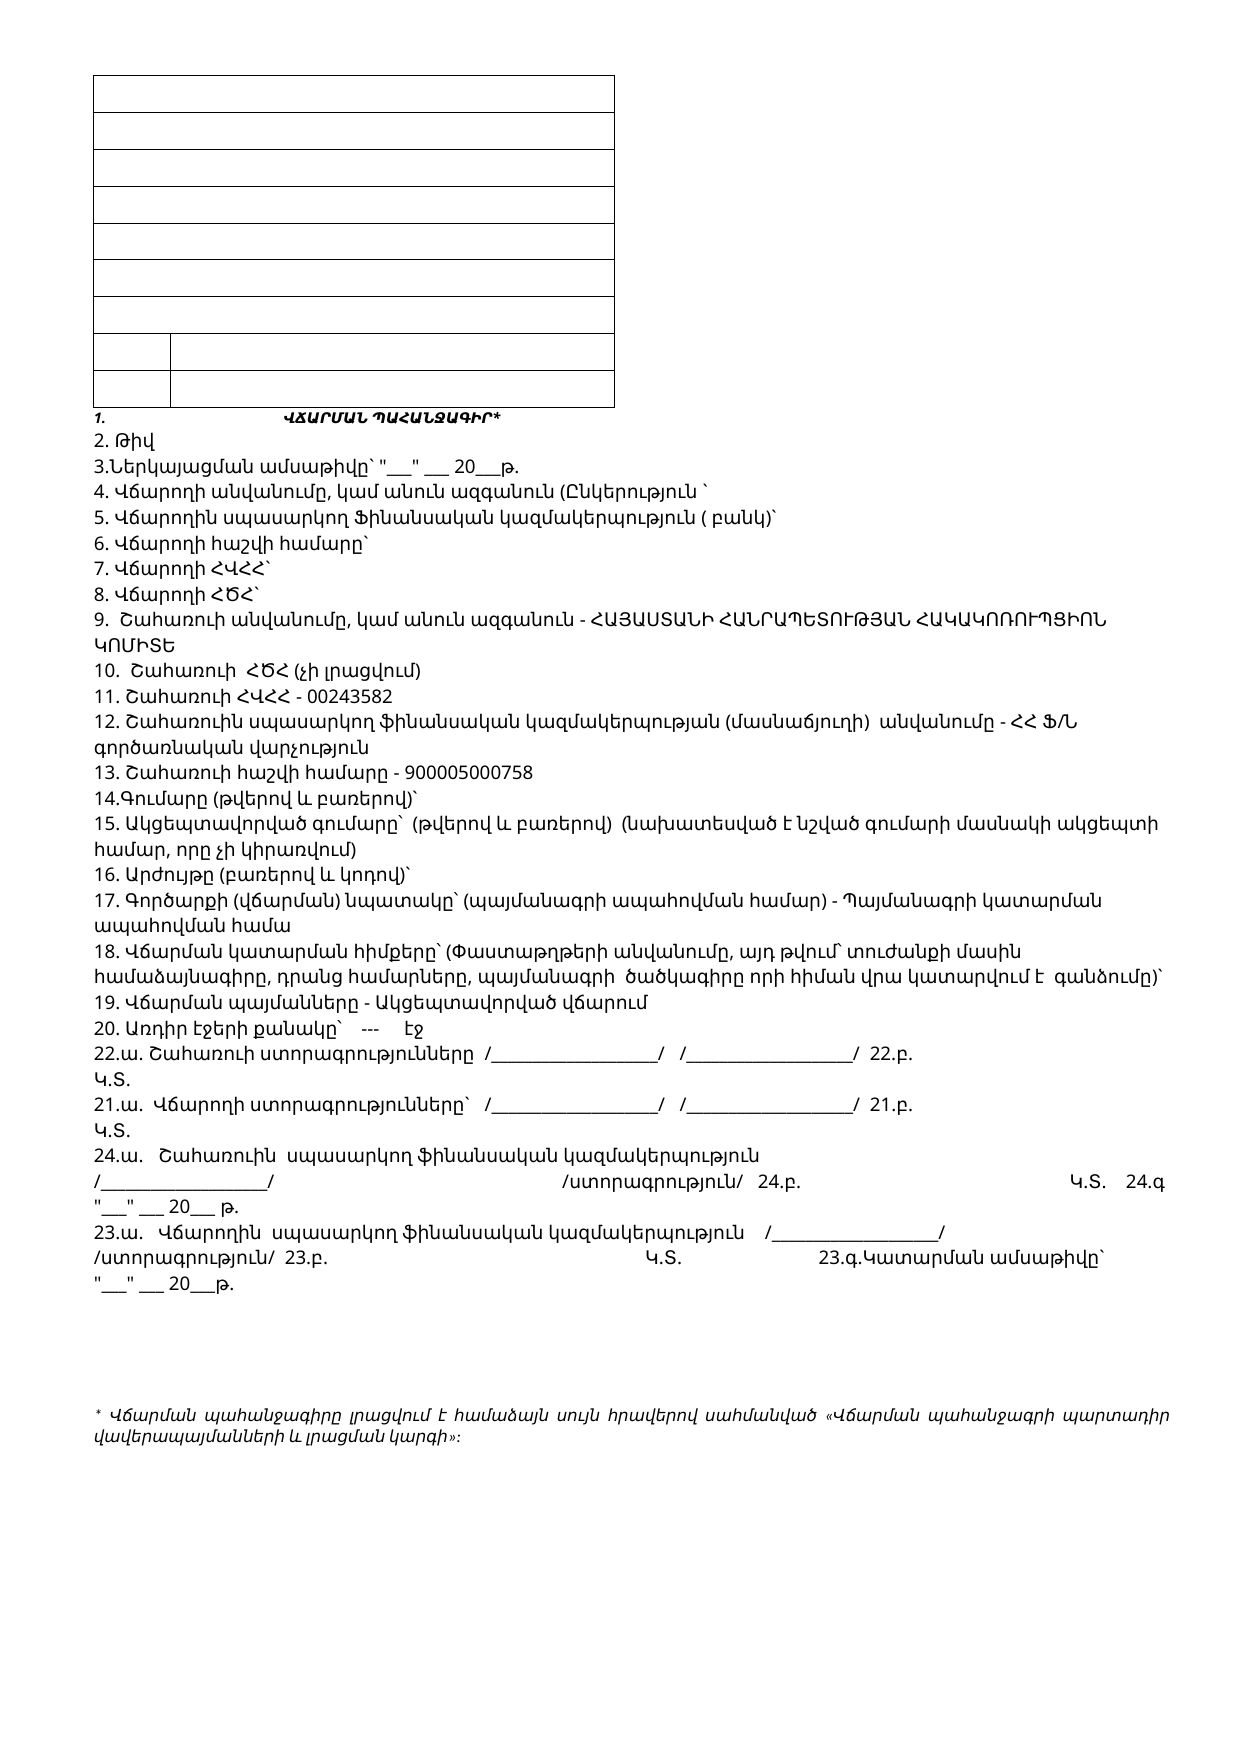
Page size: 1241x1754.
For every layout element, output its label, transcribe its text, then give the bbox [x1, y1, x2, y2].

text * Վճարման պահանջագիրը լրացվում է համաձայն սույն հրավերով սահմանված «Վճարման պահանջագրի պարտադիր վավերապայմանների և լրացման կարգի»: [94, 1406, 1171, 1446]
